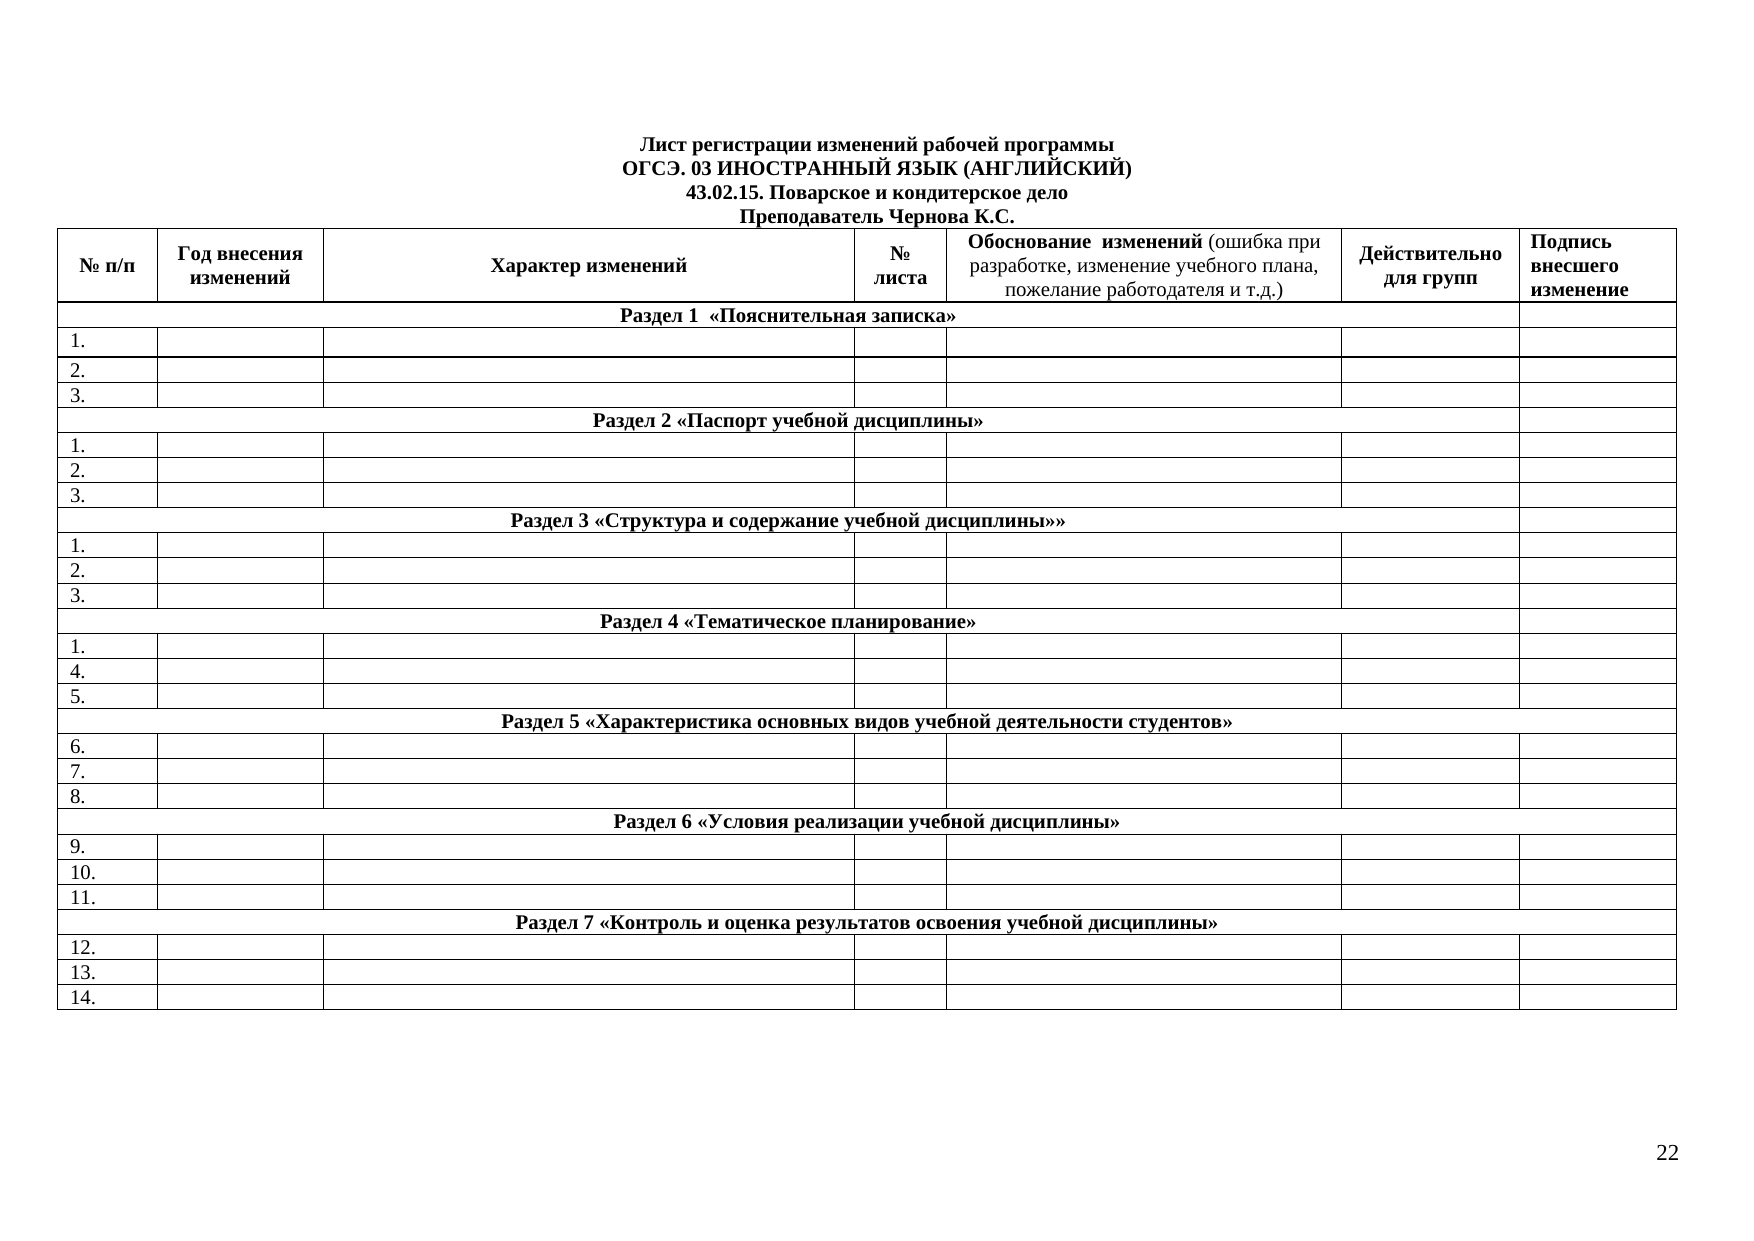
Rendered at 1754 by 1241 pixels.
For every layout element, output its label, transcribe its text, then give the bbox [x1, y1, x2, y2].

table_cell [1342, 985, 1519, 1009]
table_cell [1520, 508, 1676, 532]
table_cell [158, 985, 323, 1009]
table_cell [58, 734, 157, 758]
table_cell [947, 734, 1341, 758]
table_cell [1342, 885, 1519, 909]
table_cell [158, 835, 323, 858]
table_cell [947, 358, 1341, 382]
table_cell [324, 935, 854, 959]
table_cell [855, 960, 946, 984]
table_cell [855, 885, 946, 909]
table_cell [324, 634, 854, 658]
table_cell [947, 433, 1341, 457]
table_cell [855, 433, 946, 457]
table_cell [855, 383, 946, 407]
table_cell [1520, 303, 1676, 327]
table_cell [947, 328, 1341, 356]
table_cell [158, 734, 323, 758]
table_cell [58, 558, 157, 582]
table_cell [947, 533, 1341, 557]
table_cell [947, 960, 1341, 984]
table_cell [58, 634, 157, 658]
table_cell [158, 784, 323, 808]
table_cell [947, 885, 1341, 909]
table_cell [855, 533, 946, 557]
table_cell [1342, 784, 1519, 808]
table_cell [324, 835, 854, 858]
table_cell [1520, 634, 1676, 658]
table_cell [1520, 935, 1676, 959]
table_cell [1520, 835, 1676, 858]
table_header Действительно для групп [1342, 229, 1519, 301]
table_cell [158, 960, 323, 984]
table_cell [324, 759, 854, 783]
table_cell [1520, 885, 1676, 909]
table_cell [1520, 960, 1676, 984]
table_cell [324, 784, 854, 808]
table_cell [158, 634, 323, 658]
table_cell [58, 935, 157, 959]
table_cell [58, 328, 157, 356]
table_cell [58, 759, 157, 783]
table_cell Раздел 1 «Пояснительная записка» [58, 303, 1519, 327]
table_cell [58, 960, 157, 984]
table_cell [1342, 433, 1519, 457]
table_cell [855, 659, 946, 683]
table_cell [1520, 383, 1676, 407]
table_cell [1342, 558, 1519, 582]
table_cell [58, 358, 157, 382]
table_cell [1342, 960, 1519, 984]
table_cell [158, 558, 323, 582]
table_cell [58, 433, 157, 457]
table_cell [158, 935, 323, 959]
table_cell [1342, 659, 1519, 683]
table_cell [855, 358, 946, 382]
table_cell [324, 483, 854, 507]
table_cell [855, 759, 946, 783]
table_cell [324, 383, 854, 407]
table_cell [1520, 483, 1676, 507]
table_cell [1520, 433, 1676, 457]
table_cell [855, 458, 946, 482]
table_cell [1342, 734, 1519, 758]
table_cell [324, 885, 854, 909]
table_cell Раздел 2 «Паспорт учебной дисциплины» [58, 408, 1519, 432]
table_header № п/п [58, 229, 157, 301]
table_cell [158, 383, 323, 407]
table_cell [324, 584, 854, 607]
table_cell [855, 935, 946, 959]
table_cell [1342, 358, 1519, 382]
table_cell Раздел 7 «Контроль и оценка результатов освоения учебной дисциплины» [58, 910, 1676, 934]
table_cell [324, 734, 854, 758]
table_cell [855, 483, 946, 507]
table_cell [158, 684, 323, 708]
table_cell [324, 328, 854, 356]
table_cell [58, 533, 157, 557]
table_cell [855, 784, 946, 808]
table_cell [158, 533, 323, 557]
table_cell [1520, 533, 1676, 557]
table_cell [58, 684, 157, 708]
table_cell [158, 584, 323, 607]
table_cell [1342, 383, 1519, 407]
text ОГСЭ. 03 ИНОСТРАННЫЙ ЯЗЫК (АНГЛИЙСКИЙ) [75, 156, 1679, 180]
table_header Подпись внесшего изменение [1520, 229, 1676, 301]
table_cell [1520, 784, 1676, 808]
table_cell [324, 358, 854, 382]
table_cell [58, 835, 157, 858]
table_cell [58, 383, 157, 407]
table_cell [947, 784, 1341, 808]
text 43.02.15. Поварское и кондитерское дело [75, 180, 1679, 204]
table_cell [947, 860, 1341, 884]
table_cell [947, 458, 1341, 482]
table_cell [324, 960, 854, 984]
table_cell [58, 985, 157, 1009]
table_cell [947, 985, 1341, 1009]
table_cell [324, 985, 854, 1009]
table_cell [855, 634, 946, 658]
table_cell [58, 784, 157, 808]
table_cell [58, 483, 157, 507]
table_header № листа [855, 229, 946, 301]
table_cell Раздел 5 «Характеристика основных видов учебной деятельности студентов» [58, 709, 1676, 733]
table_header Характер изменений [324, 229, 854, 301]
table_cell [1520, 734, 1676, 758]
table_cell [1342, 328, 1519, 356]
table_cell [947, 383, 1341, 407]
table_cell [158, 885, 323, 909]
table_header Год внесения изменений [158, 229, 323, 301]
table_cell [947, 558, 1341, 582]
table_cell [1520, 860, 1676, 884]
table_cell [947, 684, 1341, 708]
table_cell [158, 860, 323, 884]
table_cell [158, 358, 323, 382]
table_cell [158, 433, 323, 457]
table_cell [1342, 860, 1519, 884]
table_cell [947, 483, 1341, 507]
table_cell [324, 684, 854, 708]
table_cell [324, 433, 854, 457]
table_cell [1342, 533, 1519, 557]
table_cell Раздел 3 «Структура и содержание учебной дисциплины»» [58, 508, 1519, 532]
table_cell [947, 759, 1341, 783]
table_cell [855, 734, 946, 758]
table_cell [58, 584, 157, 607]
table_cell [1342, 684, 1519, 708]
table_cell [1342, 458, 1519, 482]
table_cell [1520, 609, 1676, 633]
table_cell [58, 885, 157, 909]
table_cell [1342, 634, 1519, 658]
table_cell [947, 634, 1341, 658]
table_cell [1342, 935, 1519, 959]
table_cell [1342, 584, 1519, 607]
table_cell [1520, 584, 1676, 607]
table_cell [1520, 684, 1676, 708]
table_cell [1520, 408, 1676, 432]
table_cell [1520, 558, 1676, 582]
table_cell [1520, 759, 1676, 783]
text Преподаватель Чернова К.С. [75, 204, 1679, 228]
table_cell [947, 659, 1341, 683]
table_cell [1520, 458, 1676, 482]
table_cell [855, 558, 946, 582]
table_cell [158, 483, 323, 507]
table_cell [1520, 358, 1676, 382]
table_cell [1342, 759, 1519, 783]
table_cell Раздел 4 «Тематическое планирование» [58, 609, 1519, 633]
table_cell [58, 458, 157, 482]
table_cell [947, 935, 1341, 959]
table_cell [855, 860, 946, 884]
table_cell [1342, 483, 1519, 507]
table_cell [1520, 985, 1676, 1009]
table_cell [158, 328, 323, 356]
table_cell [855, 584, 946, 607]
table_cell [855, 328, 946, 356]
table_cell [947, 835, 1341, 858]
table_cell Раздел 6 «Условия реализации учебной дисциплины» [58, 809, 1676, 833]
table_cell [324, 533, 854, 557]
table_cell [324, 558, 854, 582]
table_cell [855, 684, 946, 708]
table_cell [324, 659, 854, 683]
table_cell [58, 860, 157, 884]
table_cell [158, 759, 323, 783]
table_cell [1520, 659, 1676, 683]
table_cell [158, 458, 323, 482]
table_cell [324, 860, 854, 884]
text Лист регистрации изменений рабочей программы [75, 132, 1679, 156]
table_cell [855, 985, 946, 1009]
table_cell [324, 458, 854, 482]
table_cell [1520, 328, 1676, 356]
table_header Обоснование изменений (ошибка при разработке, изменение учебного плана, пожелание работодателя и т.д.) [947, 229, 1341, 301]
table_cell [58, 659, 157, 683]
table_cell [1342, 835, 1519, 858]
table_cell [947, 584, 1341, 607]
table_cell [855, 835, 946, 858]
table_cell [158, 659, 323, 683]
